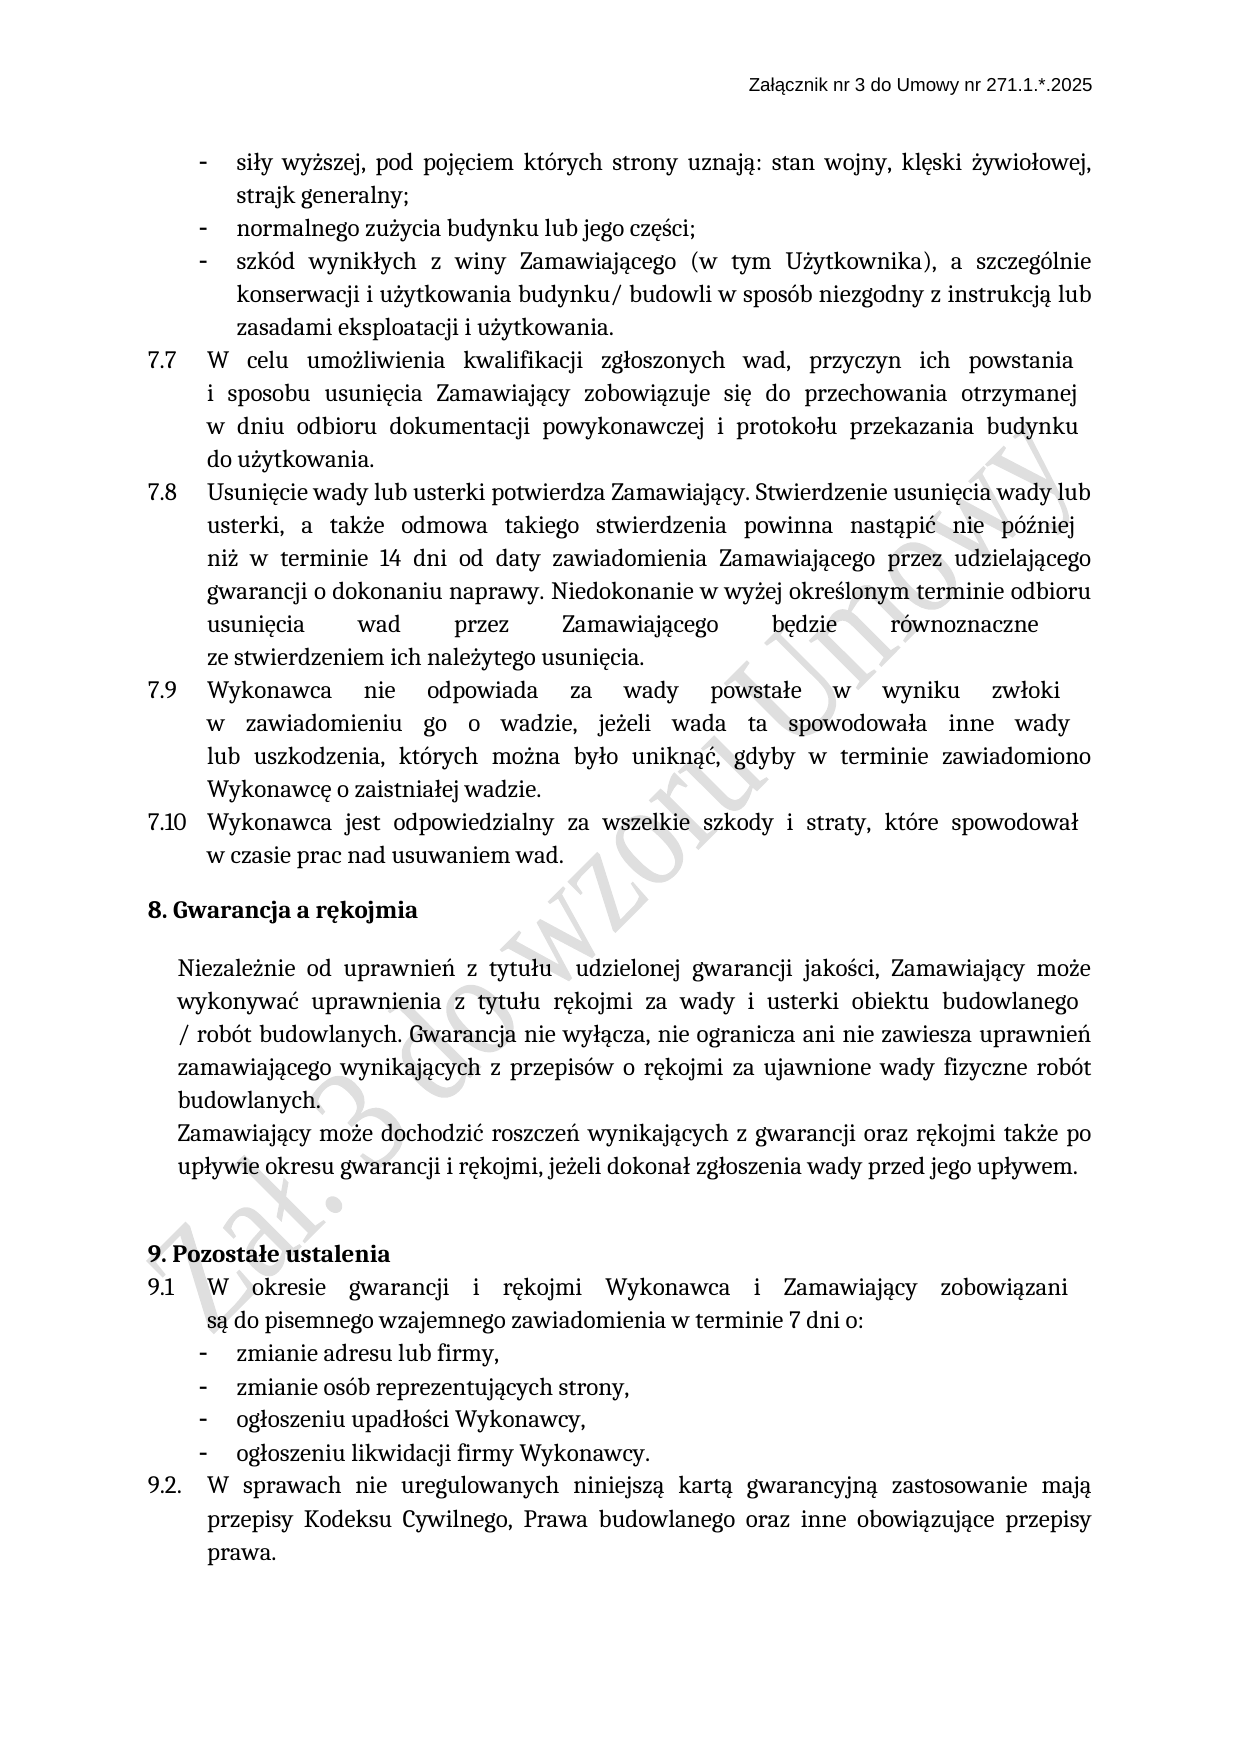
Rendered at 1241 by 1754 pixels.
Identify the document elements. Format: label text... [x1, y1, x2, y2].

list siły wyższej, pod pojęciem których strony uznają: stan wojny, klęski żywiołowej, strajk generalny; [199, 148, 1092, 209]
list zmianie osób reprezentujących strony, [199, 1372, 1092, 1401]
list ogłoszeniu upadłości Wykonawcy, [199, 1405, 1092, 1434]
text Zamawiający może dochodzić roszczeń wynikających z gwarancji oraz rękojmi także po upływie okresu gwarancji i rękojmi, jeżeli dokonał zgłoszenia wady przed jego upływem. [118, 1119, 1092, 1181]
list szkód wynikłych z winy Zamawiającego (w tym Użytkownika), a szczególnie konserwacji i użytkowania budynku/ budowli w sposób niezgodny z instrukcją lub zasadami eksploatacji i użytkowania. [199, 247, 1092, 342]
text 9.1 W okresie gwarancji i rękojmi Wykonawca i Zamawiający zobowiązani są do pisemnego wzajemnego zawiadomienia w terminie 7 dni o: [148, 1273, 1092, 1335]
text 8. Gwarancja a rękojmia [148, 896, 1092, 925]
text Niezależnie od uprawnień z tytułu udzielonej gwarancji jakości, Zamawiający może wykonywać uprawnienia z tytułu rękojmi za wady i usterki obiektu budowlanego / robót budowlanych. Gwarancja nie wyłącza, nie ogranicza ani nie zawiesza uprawnień zamawiającego wynikających z przepisów o rękojmi za ujawnione wady fizyczne robót budowlanych. [177, 954, 1092, 1115]
text 9. Pozostałe ustalenia [148, 1240, 1092, 1269]
text 7.10 Wykonawca jest odpowiedzialny za wszelkie szkody i straty, które spowodował w czasie prac nad usuwaniem wad. [148, 808, 1092, 870]
list normalnego zużycia budynku lub jego części; [199, 214, 1092, 242]
text 7.9 Wykonawca nie odpowiada za wady powstałe w wyniku zwłoki w zawiadomieniu go o wadzie, jeżeli wada ta spowodowała inne wady lub uszkodzenia, których można było uniknąć, gdyby w terminie zawiadomiono Wykonawcę o zaistniałej wadzie. [148, 676, 1092, 804]
text 7.8 Usunięcie wady lub usterki potwierdza Zamawiający. Stwierdzenie usunięcia wady lub usterki, a także odmowa takiego stwierdzenia powinna nastąpić nie później niż w terminie 14 dni od daty zawiadomienia Zamawiającego przez udzielającego gwarancji o dokonaniu naprawy. Niedokonanie w wyżej określonym terminie odbioru usunięcia wad przez Zamawiającego będzie równoznaczne ze stwierdzeniem ich należytego usunięcia. [148, 478, 1092, 672]
text 7.7 W celu umożliwienia kwalifikacji zgłoszonych wad, przyczyn ich powstania i sposobu usunięcia Zamawiający zobowiązuje się do przechowania otrzymanej w dniu odbioru dokumentacji powykonawczej i protokołu przekazania budynku do użytkowania. [148, 346, 1092, 474]
list zmianie adresu lub firmy, [199, 1339, 1092, 1368]
text 9.2. W sprawach nie uregulowanych niniejszą kartą gwarancyjną zastosowanie mają przepisy Kodeksu Cywilnego, Prawa budowlanego oraz inne obowiązujące przepisy prawa. [148, 1471, 1092, 1566]
list ogłoszeniu likwidacji firmy Wykonawcy. [199, 1438, 1092, 1467]
